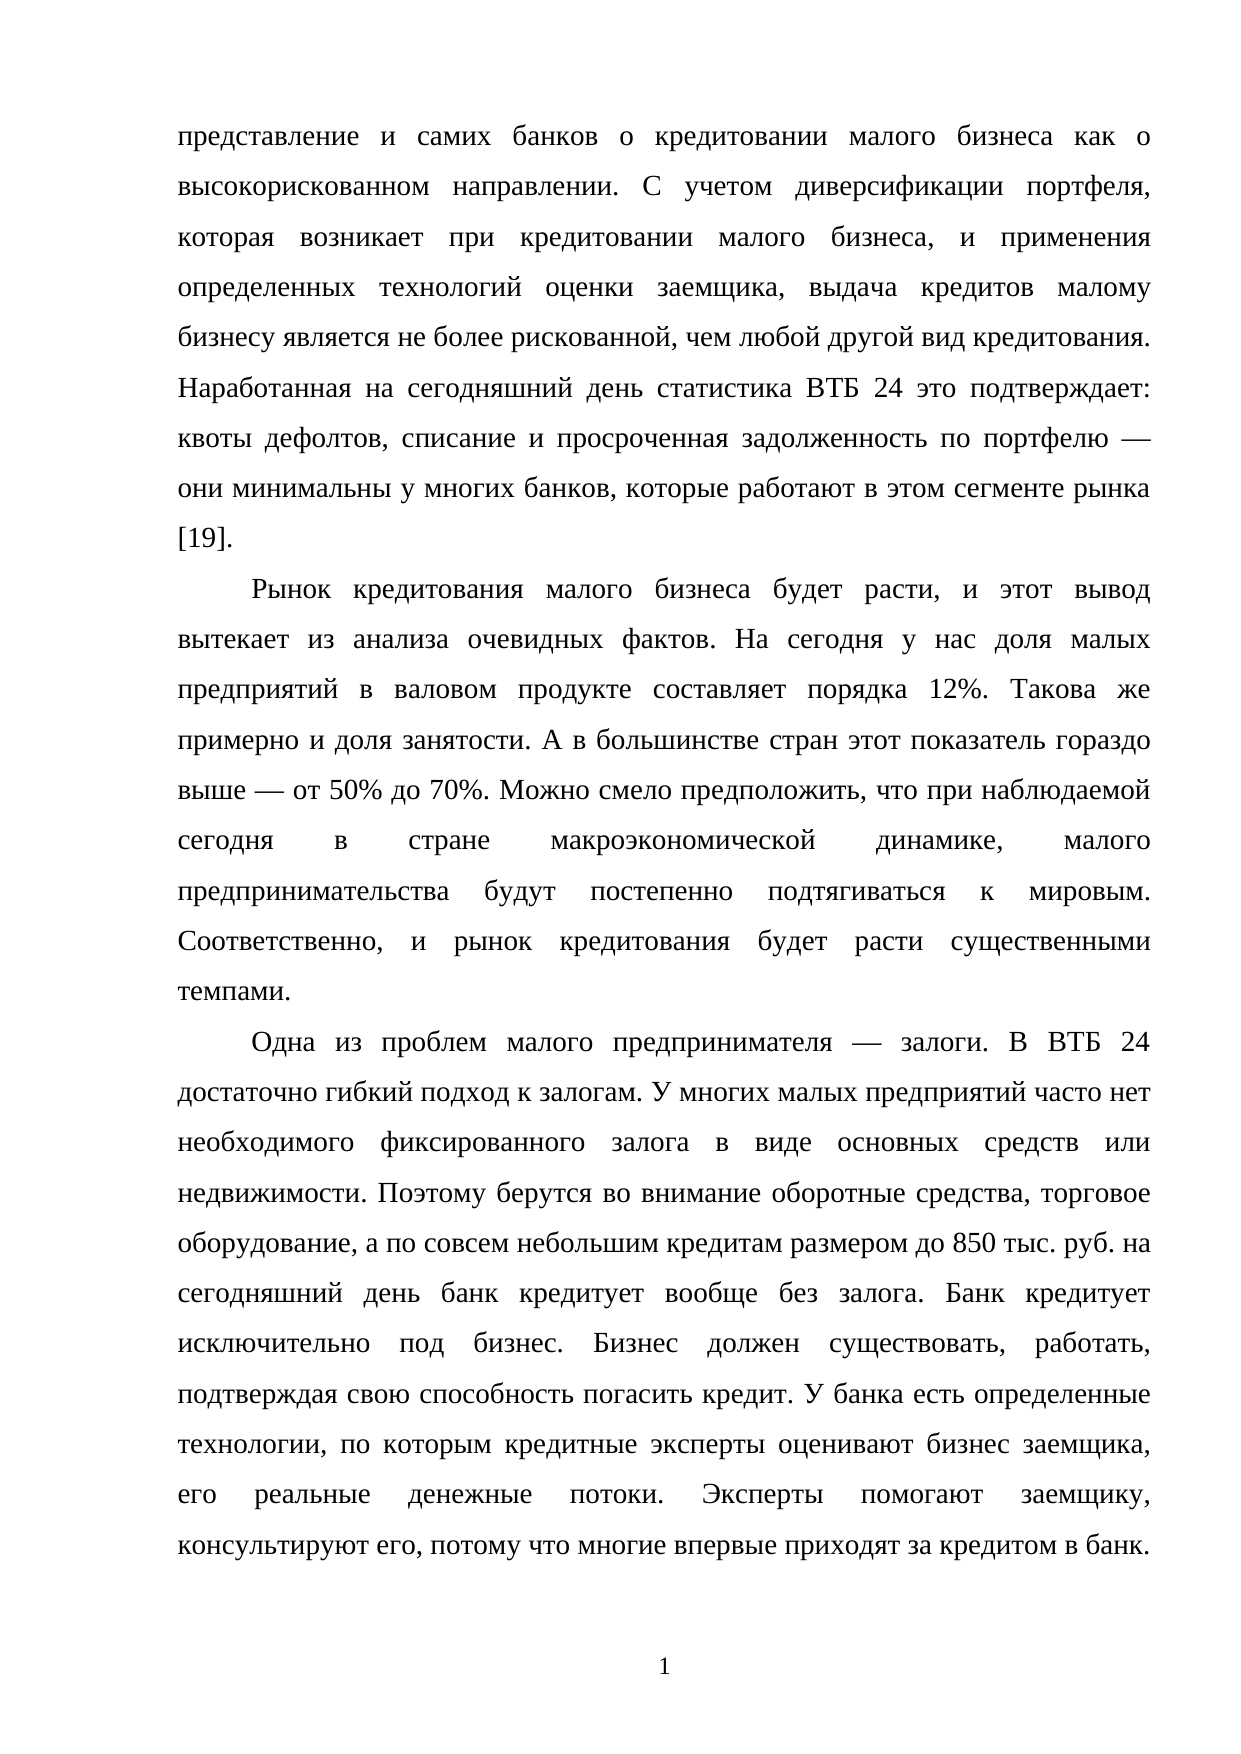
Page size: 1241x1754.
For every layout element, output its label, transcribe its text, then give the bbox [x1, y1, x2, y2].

text Одна из проблем малого предпринимателя — залоги. В ВТБ 24 достаточно гибкий подход к залогам. У многих малых предприятий часто нет необходимого фиксированного залога в виде основных средств или недвижимости. Поэтому берутся во внимание оборотные средства, торговое оборудование, а по совсем небольшим кредитам размером до 850 тыс. руб. на сегодняшний день банк кредитует вообще без залога. Банк кредитует исключительно под бизнес. Бизнес должен существовать, работать, подтверждая свою способность погасить кредит. У банка есть определенные технологии, по которым кредитные эксперты оценивают бизнес заемщика, его реальные денежные потоки. Эксперты помогают заемщику, консультируют его, потому что многие впервые приходят за кредитом в банк. [177, 1024, 1152, 1560]
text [177, 118, 1152, 554]
text Рынок кредитования малого бизнеса будет расти, и этот вывод вытекает из анализа очевидных фактов. На сегодня у нас доля малых предприятий в валовом продукте составляет порядка 12%. Такова же примерно и доля занятости. А в большинстве стран этот показатель гораздо выше — от 50% до 70%. Можно смело предположить, что при наблюдаемой сегодня в стране макроэкономической динамике, малого предпринимательства будут постепенно подтягиваться к мировым. Соответственно, и рынок кредитования будет расти существенными темпами. [177, 571, 1152, 1007]
